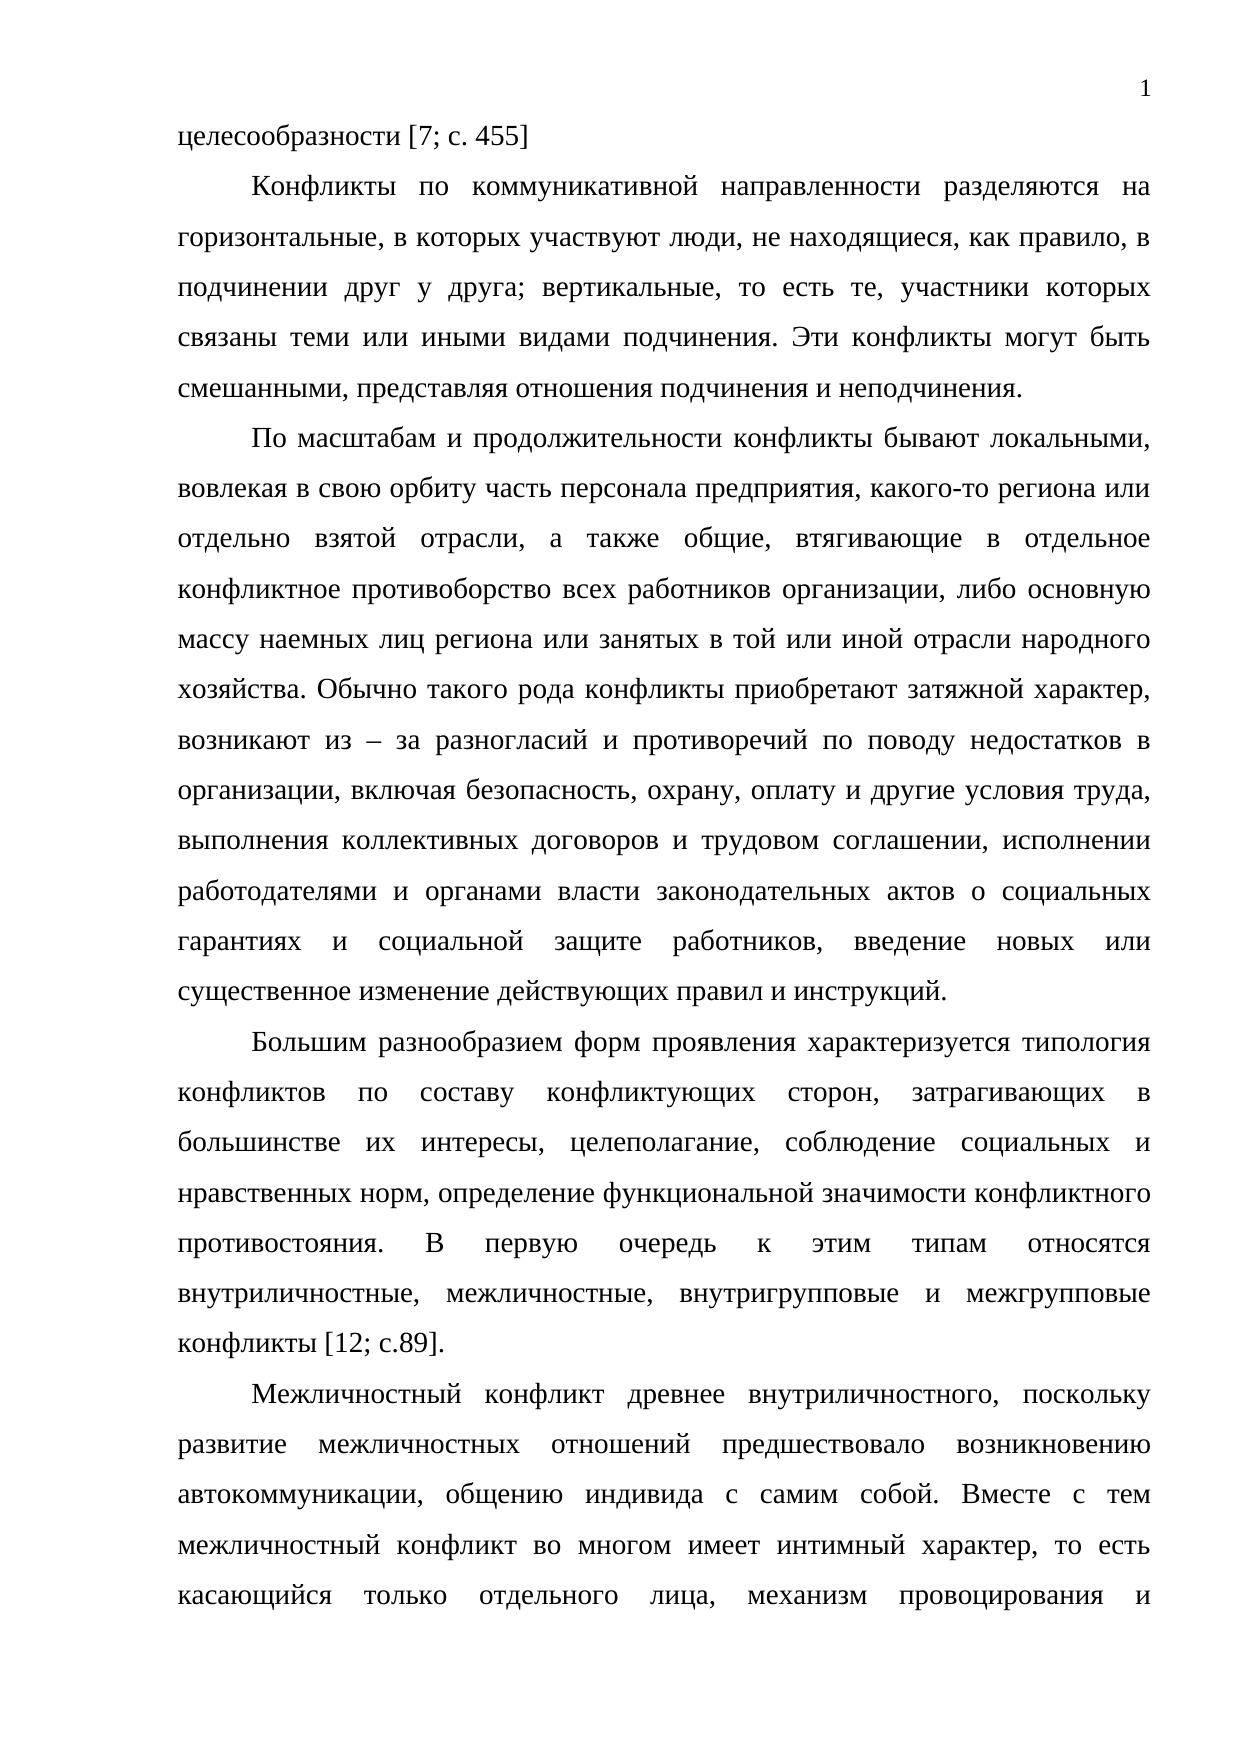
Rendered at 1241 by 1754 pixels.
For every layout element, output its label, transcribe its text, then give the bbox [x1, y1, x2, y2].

text Большим разнообразием форм проявления характеризуется типология конфликтов по составу конфликтующих сторон, затрагивающих в большинстве их интересы, целеполагание, соблюдение социальных и нравственных норм, определение функциональной значимости конфликтного противостояния. В первую очередь к этим типам относятся внутриличностные, межличностные, внутригрупповые и межгрупповые конфликты [12; с.89]. [177, 1024, 1152, 1359]
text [177, 1376, 1152, 1611]
text Конфликты по коммуникативной направленности разделяются на горизонтальные, в которых участвуют люди, не находящиеся, как правило, в подчинении друг у друга; вертикальные, то есть те, участники которых связаны теми или иными видами подчинения. Эти конфликты могут быть смешанными, представляя отношения подчинения и неподчинения. [177, 168, 1152, 403]
text По масштабам и продолжительности конфликты бывают локальными, вовлекая в свою орбиту часть персонала предприятия, какого-то региона или отдельно взятой отрасли, а также общие, втягивающие в отдельное конфликтное противоборство всех работников организации, либо основную массу наемных лиц региона или занятых в той или иной отрасли народного хозяйства. Обычно такого рода конфликты приобретают затяжной характер, возникают из – за разногласий и противоречий по поводу недостатков в организации, включая безопасность, охрану, оплату и другие условия труда, выполнения коллективных договоров и трудовом соглашении, исполнении работодателями и органами власти законодательных актов о социальных гарантиях и социальной защите работников, введение новых или существенное изменение действующих правил и инструкций. [177, 420, 1152, 1007]
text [177, 118, 1152, 152]
